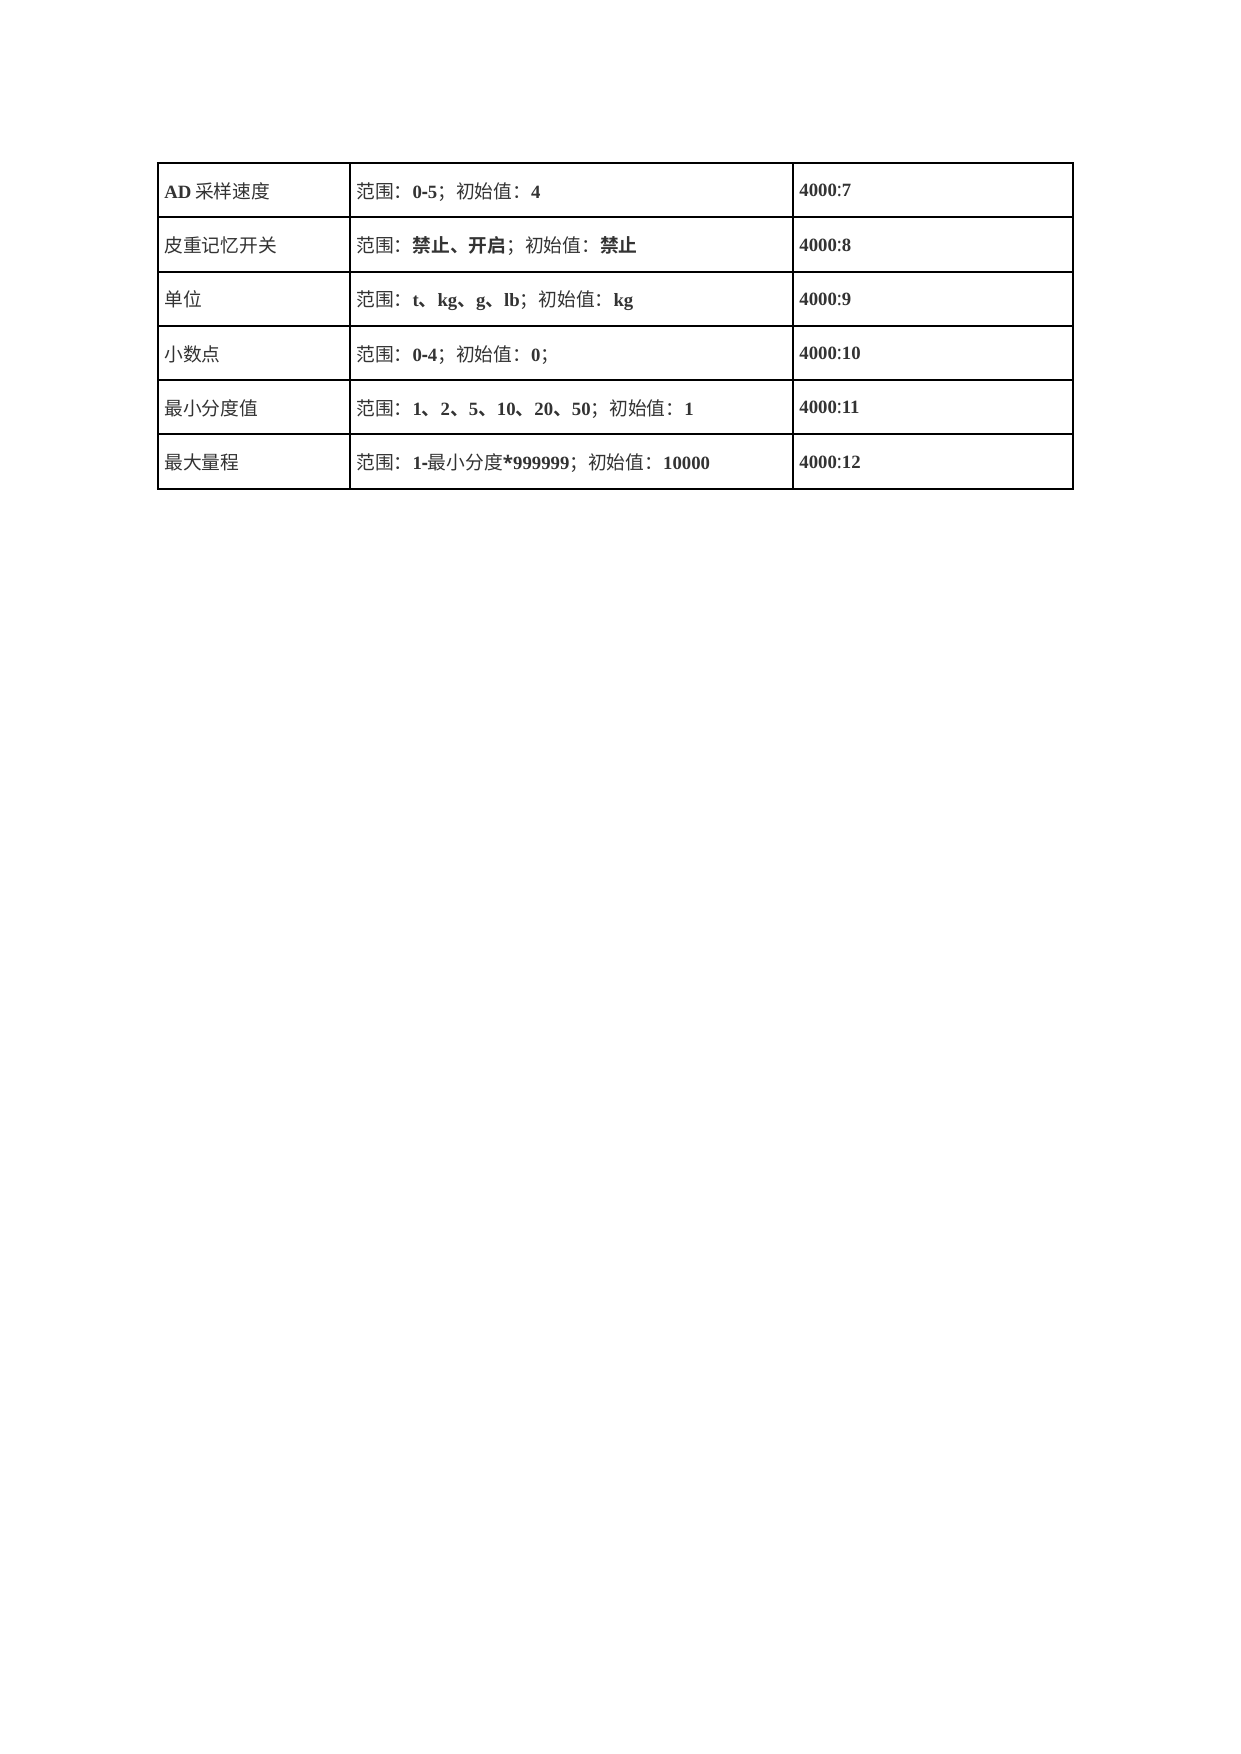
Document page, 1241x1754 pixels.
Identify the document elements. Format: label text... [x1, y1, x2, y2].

table_cell 最小分度值 [159, 381, 349, 433]
table_cell 4000:8 [794, 218, 1072, 271]
table_cell 皮重记忆开关 [159, 218, 349, 271]
table_cell 范围：0-5；初始值：4 [351, 164, 792, 216]
table_cell AD采样速度 [159, 164, 349, 216]
table_cell 范围：1-最小分度*999999；初始值：10000 [351, 435, 792, 488]
table_cell 范围：禁止、开启；初始值：禁止 [351, 218, 792, 271]
table_cell 范围：t、kg、g、lb；初始值：kg [351, 273, 792, 325]
table_cell 范围：1、2、5、10、20、50；初始值：1 [351, 381, 792, 433]
table_cell 最大量程 [159, 435, 349, 488]
table_cell 4000:9 [794, 273, 1072, 325]
table_cell 4000:11 [794, 381, 1072, 433]
table_cell 小数点 [159, 327, 349, 379]
table_cell 范围：0-4；初始值：0； [351, 327, 792, 379]
table_cell 4000:7 [794, 164, 1072, 216]
table_cell 4000:12 [794, 435, 1072, 488]
table_cell 4000:10 [794, 327, 1072, 379]
table_cell 单位 [159, 273, 349, 325]
